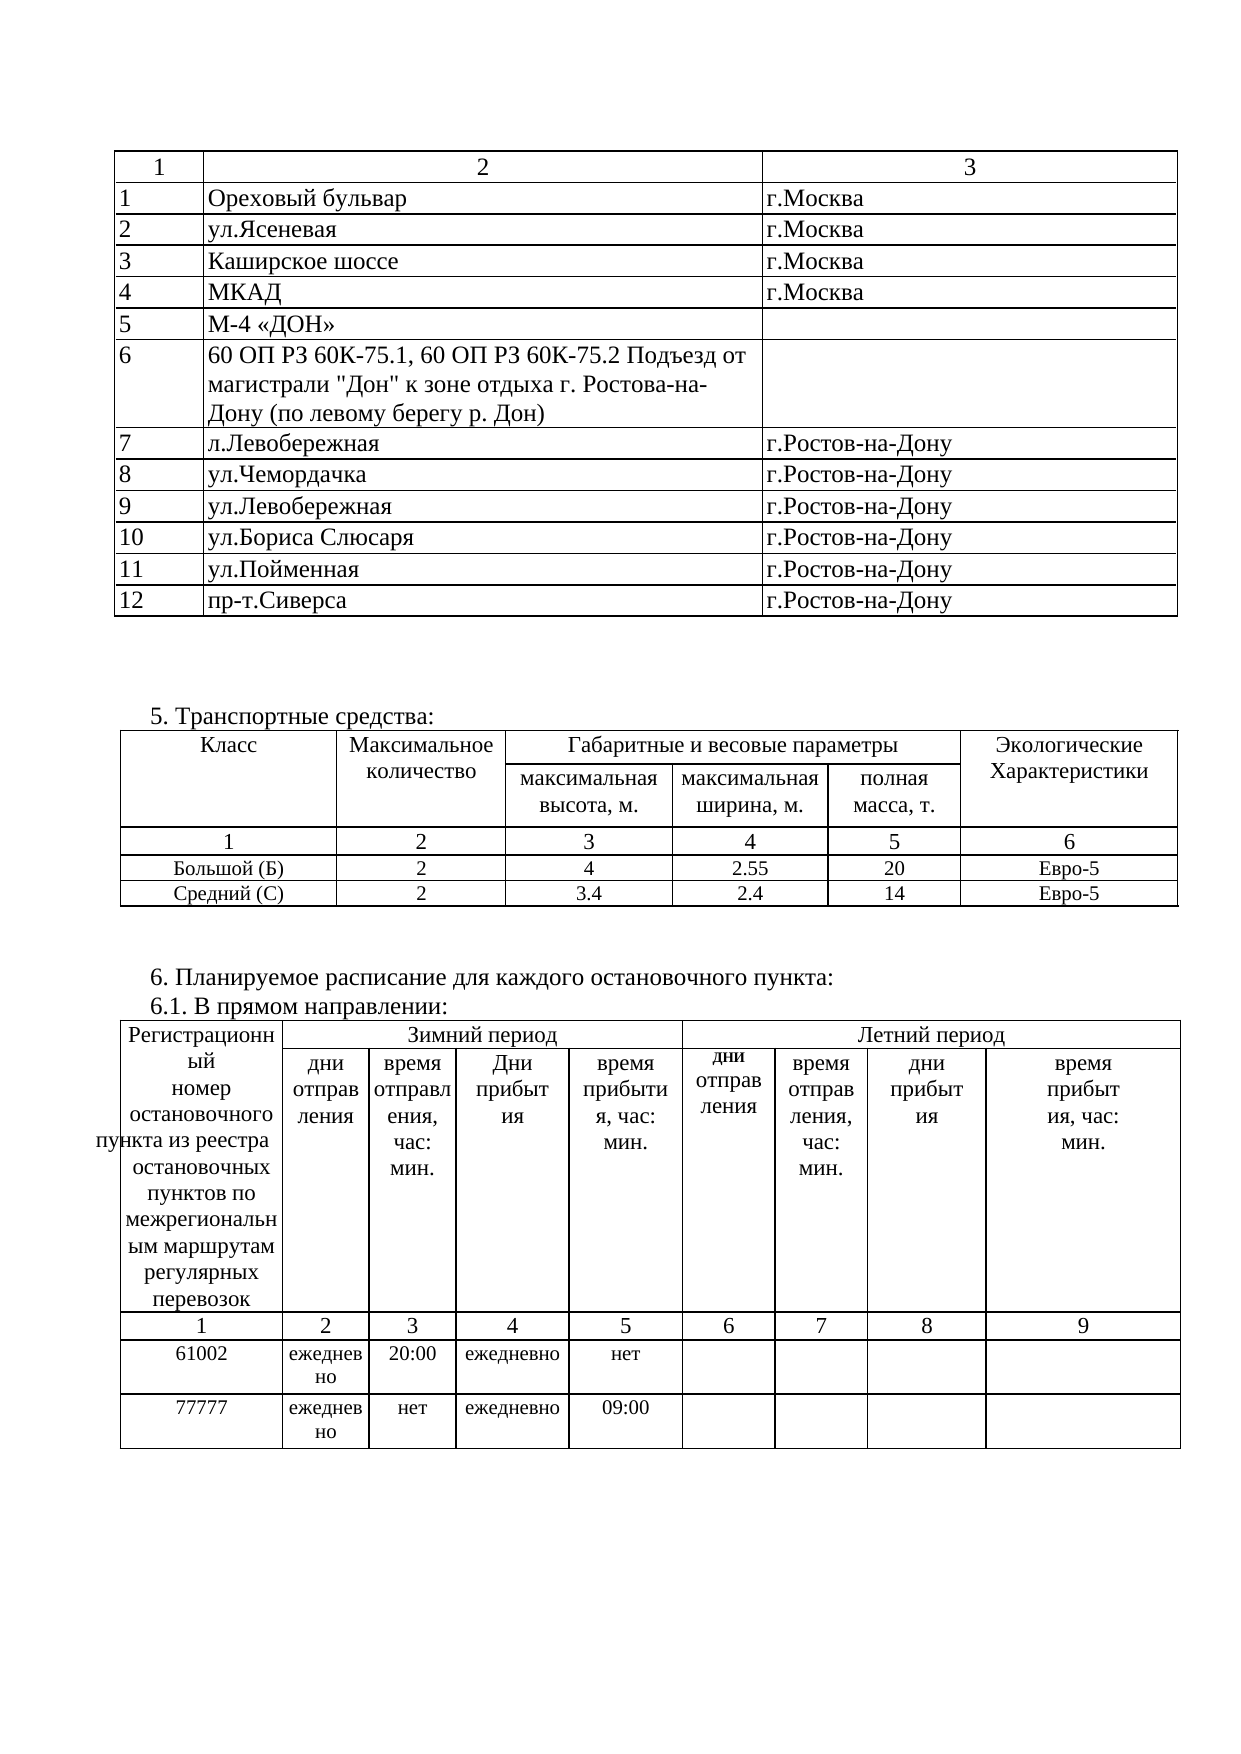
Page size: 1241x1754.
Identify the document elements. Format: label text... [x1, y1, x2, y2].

table_cell 2 [337, 881, 505, 905]
table_cell 77777 [121, 1395, 282, 1448]
table_cell Дни прибыт ия [457, 1049, 568, 1311]
table_cell 61002 [121, 1341, 282, 1393]
table_cell г.Москва [763, 276, 1177, 307]
table_cell Ореховый бульвар [204, 183, 762, 213]
table_cell 11 [115, 554, 203, 584]
table_cell максимальная ширина, м. [673, 765, 827, 826]
table_cell Евро-5 [961, 856, 1177, 880]
table_cell 3 [763, 152, 1177, 181]
table_cell нет [570, 1341, 682, 1393]
table_cell 2.4 [673, 881, 827, 905]
table_cell г.Ростов-на-Дону [763, 584, 1177, 615]
table_cell 7 [115, 428, 203, 458]
table_cell 4 [673, 828, 827, 854]
table_cell дни прибыт ия [868, 1049, 985, 1311]
table_cell 2 [115, 214, 203, 244]
table_cell 9 [115, 491, 203, 521]
table_cell ул.Ясеневая [204, 215, 762, 244]
table_cell ежедневно [457, 1341, 568, 1393]
table_cell 1 [115, 183, 203, 213]
table_cell 4 [457, 1313, 568, 1339]
table_cell г.Ростов-на-Дону [763, 553, 1177, 584]
table_cell [987, 1341, 1180, 1393]
table_cell г.Москва [763, 213, 1177, 244]
table_header Зимний период [283, 1021, 682, 1047]
table_cell [683, 1395, 774, 1448]
table_cell 8 [115, 459, 203, 489]
table_cell 60 ОП РЗ 60К-75.1, 60 ОП РЗ 60К-75.2 Подъезд от магистрали "Дон" к зоне отдыха г. Ростова-на-Дону (по левому берегу р. Дон) [204, 340, 762, 427]
table_cell 2 [337, 856, 505, 880]
text 6.1. В прямом направлении: [150, 991, 1090, 1019]
table_cell полная масса, т. [829, 765, 960, 826]
table_cell 8 [868, 1313, 985, 1339]
table_cell [763, 339, 1177, 427]
table_cell ул.Пойменная [204, 554, 762, 584]
table_cell 6 [683, 1313, 774, 1339]
table_cell 4 [506, 856, 672, 880]
table_cell время отправл ения, час: мин. [370, 1049, 455, 1311]
table_cell 1 [121, 1313, 282, 1339]
table_header Экологические Характеристики [961, 731, 1177, 826]
text 5. Транспортные средства: [150, 701, 1090, 729]
table_cell 10 [115, 522, 203, 552]
table_cell г.Москва [763, 244, 1177, 276]
table_cell время отправ ления, час: мин. [776, 1049, 867, 1311]
table_cell 9 [987, 1313, 1180, 1339]
table_cell [683, 1341, 774, 1393]
table_cell 3 [506, 828, 672, 854]
table_cell 6 [115, 340, 203, 427]
table_cell ул.Чемордачка [204, 460, 762, 489]
table_cell 2 [204, 152, 762, 181]
table_cell ежедневно [283, 1395, 368, 1448]
table_cell 20 [829, 856, 960, 880]
table_cell [987, 1395, 1180, 1448]
table_header Габаритные и весовые параметры [506, 731, 960, 763]
table_cell 2.55 [673, 856, 827, 880]
table_cell 3.4 [506, 881, 672, 905]
table_cell [776, 1341, 867, 1393]
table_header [121, 1021, 282, 1311]
table_header Летний период [683, 1021, 1180, 1047]
table_cell г.Москва [763, 181, 1177, 213]
table_cell 1 [115, 152, 203, 181]
table_cell 12 [115, 585, 203, 615]
table_cell ежедневно [283, 1341, 368, 1393]
table_cell ул.Бориса Слюсаря [204, 523, 762, 552]
table_cell 3 [115, 245, 203, 276]
table_cell г.Ростов-на-Дону [763, 458, 1177, 489]
table_cell г.Ростов-на-Дону [763, 490, 1177, 521]
table_cell [763, 307, 1177, 339]
table_cell Большой (Б) [121, 856, 336, 880]
table_cell г.Ростов-на-Дону [763, 427, 1177, 458]
table_cell 2 [283, 1313, 368, 1339]
table_cell 1 [121, 828, 336, 854]
table_cell ежедневно [457, 1395, 568, 1448]
table_cell 09:00 [570, 1395, 682, 1448]
text 6. Планируемое расписание для каждого остановочного пункта: [150, 962, 1090, 991]
table_cell ул.Левобережная [204, 491, 762, 521]
table_cell [868, 1395, 985, 1448]
table_cell 5 [829, 828, 960, 854]
table_cell М-4 «ДОН» [204, 309, 762, 339]
table_cell Евро-5 [961, 881, 1177, 905]
table_cell 4 [115, 277, 203, 307]
table_cell 2 [337, 828, 505, 854]
table_cell л.Левобережная [204, 428, 762, 458]
table_cell Средний (С) [121, 881, 336, 905]
table_header Класс [121, 731, 336, 826]
table_cell максимальная высота, м. [506, 765, 672, 826]
table_cell 5 [570, 1313, 682, 1339]
table_cell пр-т.Сиверса [204, 586, 762, 615]
table_cell ДНИ отправ ления [683, 1049, 774, 1311]
table_cell время прибыти я, час: мин. [570, 1049, 682, 1311]
table_cell [868, 1341, 985, 1393]
table_cell нет [370, 1395, 455, 1448]
table_cell [776, 1395, 867, 1448]
table_header Максимальное количество [337, 731, 505, 826]
table_cell 5 [115, 308, 203, 339]
table_cell 6 [961, 828, 1177, 854]
table_cell время прибыт ия, час: мин. [987, 1049, 1180, 1311]
table_cell Каширское шоссе [204, 246, 762, 276]
table_cell г.Ростов-на-Дону [763, 521, 1177, 552]
table_cell 14 [829, 881, 960, 905]
table_cell дни отправ ления [283, 1049, 368, 1311]
table_cell 20:00 [370, 1341, 455, 1393]
table_cell МКАД [204, 277, 762, 307]
table_cell 7 [776, 1313, 867, 1339]
table_cell 3 [370, 1313, 455, 1339]
